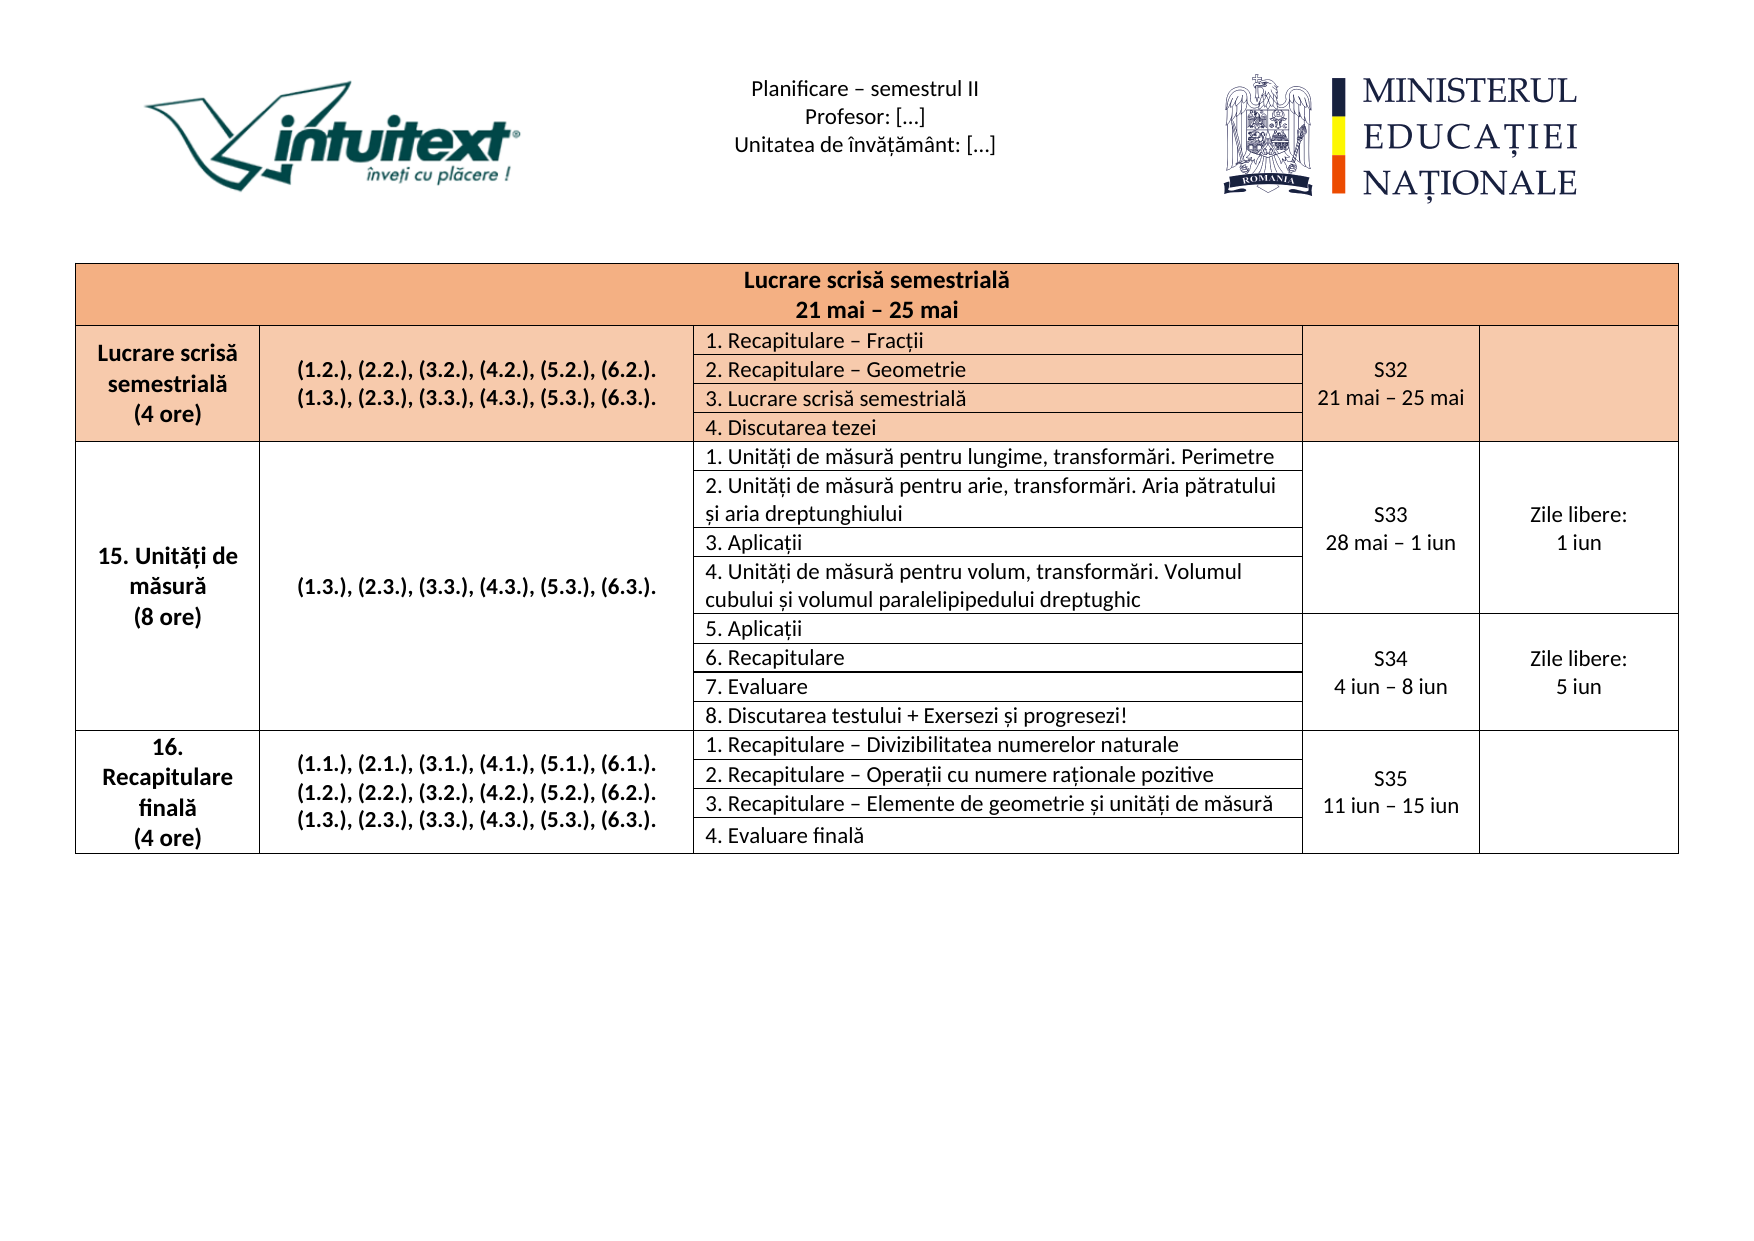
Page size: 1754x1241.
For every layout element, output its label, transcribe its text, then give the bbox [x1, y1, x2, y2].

table_cell [1480, 731, 1678, 853]
table_cell (1.1.), (2.1.), (3.1.), (4.1.), (5.1.), (6.1.). (1.2.), (2.2.), (3.2.), (4.2.), (5.2.), (6.2.). (1.3.), (2.3.), (3.3.), (4.3.), (5.3.), (6.3.). [260, 731, 693, 853]
table_cell (1.2.), (2.2.), (3.2.), (4.2.), (5.2.), (6.2.). (1.3.), (2.3.), (3.3.), (4.3.), (5.3.), (6.3.). [260, 326, 693, 441]
table_cell Zile libere: 5 iun [1480, 614, 1678, 729]
table_cell 1. Unități de măsură pentru lungime, transformări. Perimetre [694, 442, 1302, 470]
table_cell S35 11 iun – 15 iun [1303, 731, 1479, 853]
table_cell 8. Discutarea testului + Exersezi și progresezi! [694, 702, 1302, 729]
table_cell (1.3.), (2.3.), (3.3.), (4.3.), (5.3.), (6.3.). [260, 442, 693, 729]
picture [121, 73, 541, 207]
table_cell Zile libere: 1 iun [1480, 442, 1678, 613]
table_cell 4. Discutarea tezei [694, 413, 1302, 441]
picture [1220, 73, 1579, 205]
table_cell 4. Evaluare finală [694, 818, 1302, 853]
table_cell 7. Evaluare [694, 673, 1302, 701]
table_cell 6. Recapitulare [694, 644, 1302, 671]
table_cell 5. Aplicații [694, 614, 1302, 642]
table_cell 15. Unități de măsură (8 ore) [76, 442, 259, 729]
table_cell S34 4 iun – 8 iun [1303, 614, 1479, 729]
table_cell 1. Recapitulare – Fracții [694, 326, 1302, 354]
table_cell 3. Recapitulare – Elemente de geometrie și unități de măsură [694, 789, 1302, 817]
table_cell 2. Recapitulare – Operații cu numere raționale pozitive [694, 760, 1302, 788]
table_cell S32 21 mai – 25 mai [1303, 326, 1479, 441]
table_cell 2. Recapitulare – Geometrie [694, 355, 1302, 383]
table_cell 2. Unități de măsură pentru arie, transformări. Aria pătratului și aria dreptunghiului [694, 471, 1302, 527]
table_cell [1480, 326, 1678, 441]
table_cell Lucrare scrisă semestrială 21 mai – 25 mai [76, 264, 1678, 325]
table_cell 1. Recapitulare – Divizibilitatea numerelor naturale [694, 731, 1302, 759]
table_cell 3. Lucrare scrisă semestrială [694, 384, 1302, 412]
table_cell Lucrare scrisă semestrială (4 ore) [76, 326, 259, 441]
table_cell 4. Unități de măsură pentru volum, transformări. Volumul cubului și volumul paralelipipedului dreptughic [694, 557, 1302, 613]
table_cell 16. Recapitulare finală (4 ore) [76, 731, 259, 853]
table_cell S33 28 mai – 1 iun [1303, 442, 1479, 613]
table_cell 3. Aplicații [694, 528, 1302, 556]
